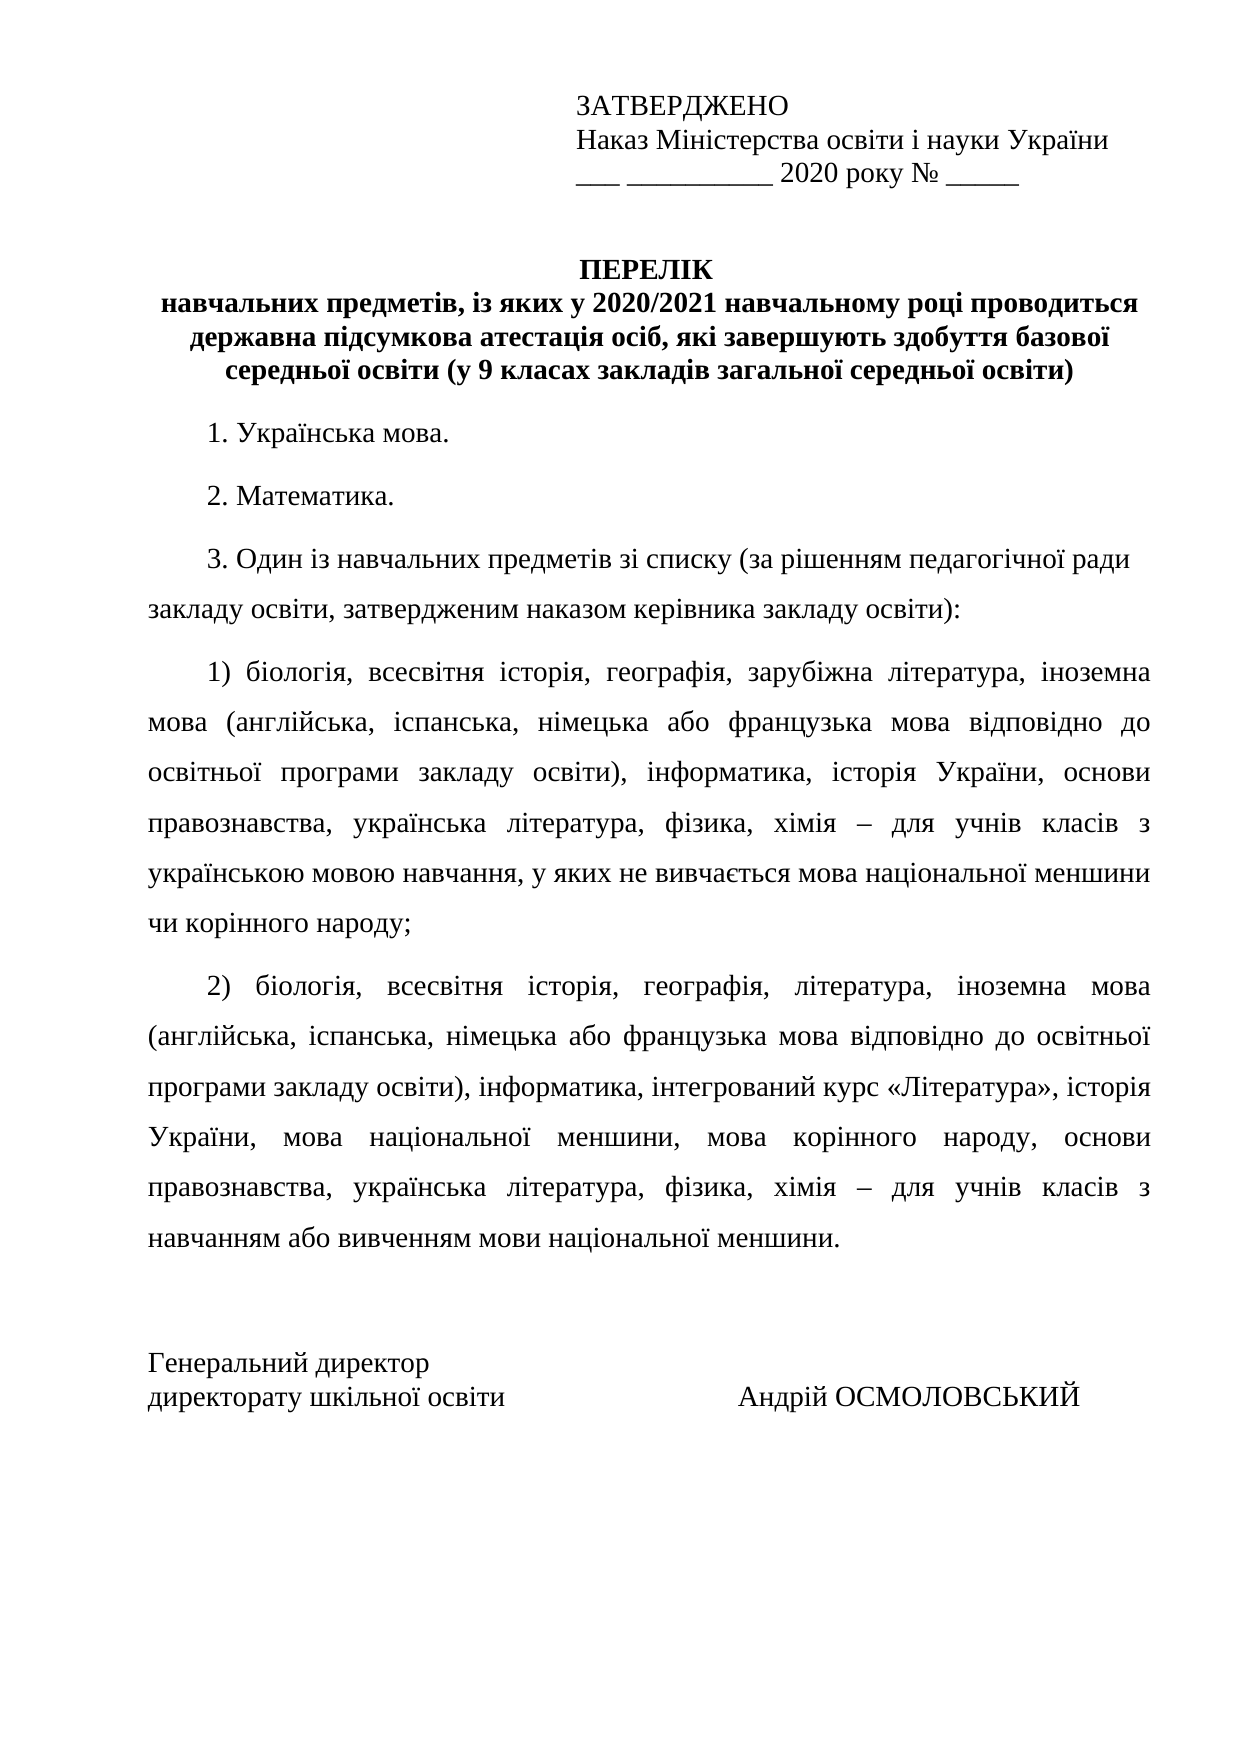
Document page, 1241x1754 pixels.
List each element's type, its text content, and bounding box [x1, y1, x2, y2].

text Генеральний директор директорату шкільної освіти Андрій ОСМОЛОВСЬКИЙ [148, 1345, 1152, 1412]
text 3. Один із навчальних предметів зі списку (за рішенням педагогічної ради закладу освіти, затвердженим наказом керівника закладу освіти): [148, 541, 1152, 624]
text ЗАТВЕРДЖЕНО [576, 88, 1152, 122]
text 1. Українська мова. [148, 415, 1152, 449]
text ПЕРЕЛІК навчальних предметів, із яких у 2020/2021 навчальному році проводиться державна підсумкова атестація осіб, які завершують здобуття базової середньої освіти (у 9 класах закладів загальної середньої освіти) [148, 252, 1152, 386]
text Наказ Міністерства освіти і науки України ___ __________ 2020 року № _____ [576, 122, 1152, 189]
text 2. Математика. [148, 478, 1152, 511]
text 1) біологія, всесвітня історія, географія, зарубіжна література, іноземна мова (англійська, іспанська, німецька або французька мова відповідно до освітньої програми закладу освіти), інформатика, історія України, основи правознавства, українська література, фізика, хімія – для учнів класів з українською мовою навчання, у яких не вивчається мова національної меншини чи корінного народу; [148, 654, 1152, 939]
text 2) біологія, всесвітня історія, географія, література, іноземна мова (англійська, іспанська, німецька або французька мова відповідно до освітньої програми закладу освіти), інформатика, інтегрований курс «Література», історія України, мова національної меншини, мова корінного народу, основи правознавства, українська література, фізика, хімія – для учнів класів з навчанням або вивченням мови національної меншини. [148, 968, 1152, 1253]
